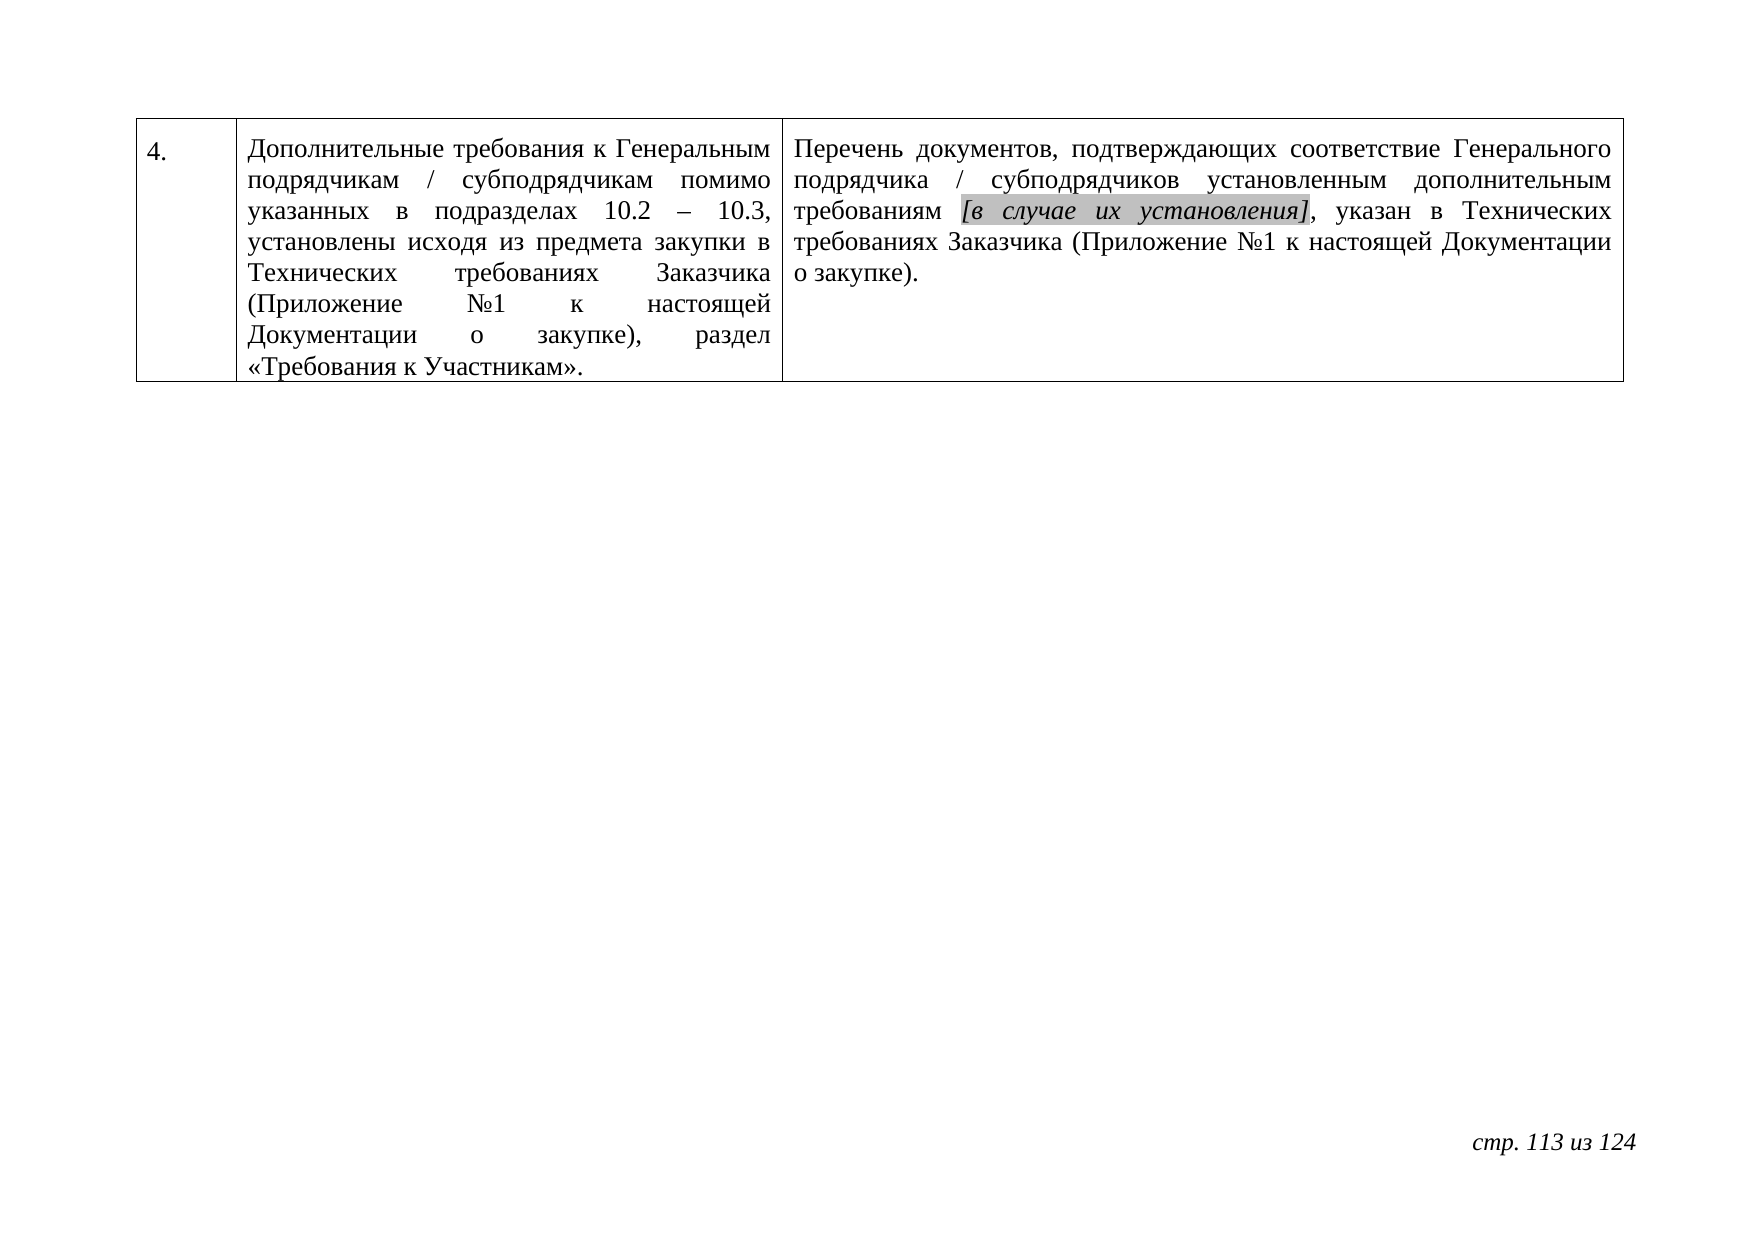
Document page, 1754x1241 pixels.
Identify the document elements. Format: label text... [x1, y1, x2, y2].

table_cell Перечень документов, подтверждающих соответствие Генерального подрядчика / субподрядчиков установленным дополнительным требованиям [в случае их установления], указан в Технических требованиях Заказчика (Приложение №1 к настоящей Документации о закупке). [783, 119, 1623, 381]
table_cell Дополнительные требования к Генеральным подрядчикам / субподрядчикам помимо указанных в подразделах 10.2 – 10.3, установлены исходя из предмета закупки в Технических требованиях Заказчика (Приложение №1 к настоящей Документации о закупке), раздел «Требования к Участникам». [237, 119, 782, 381]
table_cell [137, 119, 236, 381]
